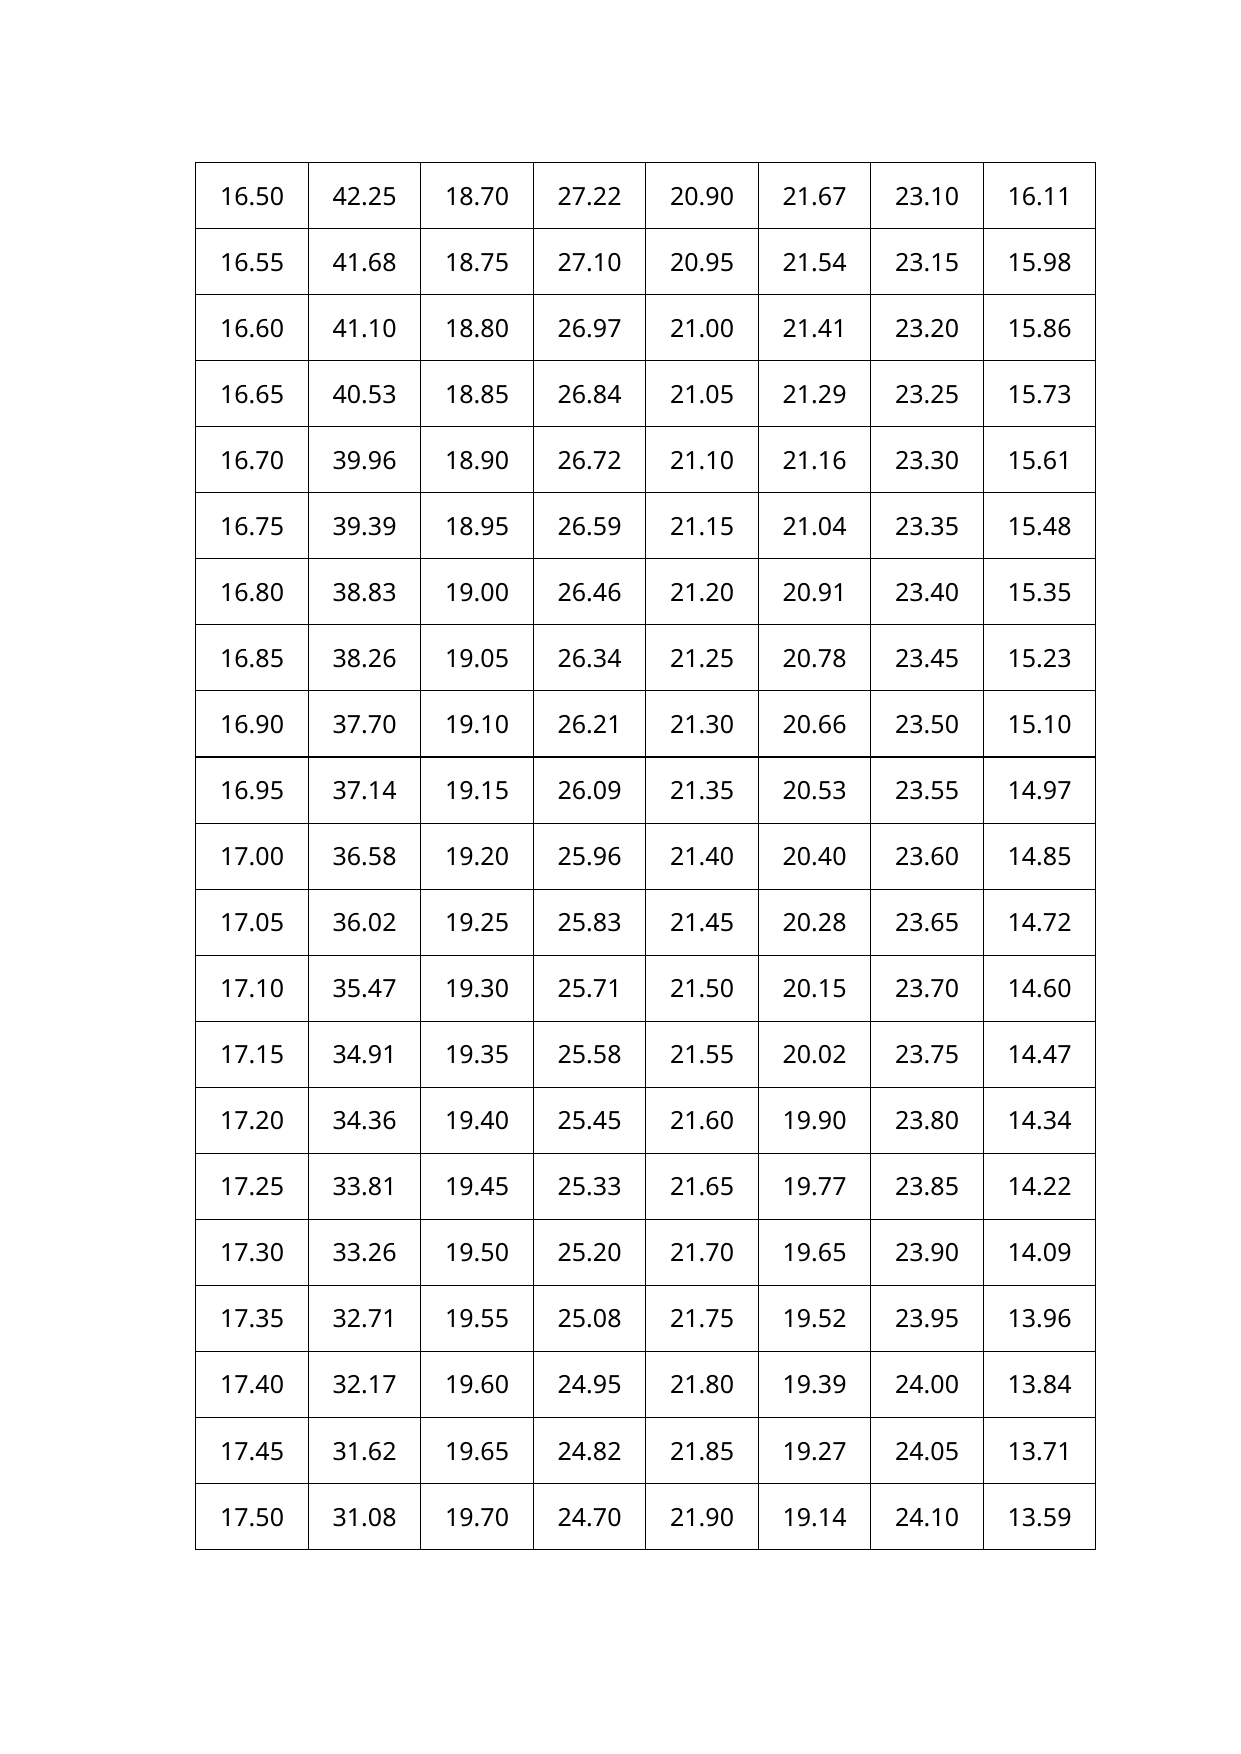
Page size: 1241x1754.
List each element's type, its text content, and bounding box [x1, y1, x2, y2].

table_cell 39.39 [309, 493, 420, 558]
table_cell 23.20 [871, 295, 983, 360]
table_cell 19.00 [421, 559, 533, 624]
table_cell 21.65 [646, 1154, 758, 1219]
table_cell 16.50 [196, 163, 308, 228]
table_cell 23.75 [871, 1022, 983, 1087]
table_cell 21.55 [646, 1022, 758, 1087]
table_cell 14.72 [984, 890, 1095, 954]
table_cell 16.70 [196, 427, 308, 492]
table_cell 21.30 [646, 691, 758, 756]
table_cell 19.90 [759, 1088, 870, 1153]
table_cell 21.35 [646, 758, 758, 822]
table_cell 18.95 [421, 493, 533, 558]
table_cell 26.21 [534, 691, 645, 756]
table_cell 23.85 [871, 1154, 983, 1219]
table_cell 17.30 [196, 1220, 308, 1285]
table_cell 26.97 [534, 295, 645, 360]
table_cell 16.75 [196, 493, 308, 558]
table_cell 21.15 [646, 493, 758, 558]
table_cell 13.71 [984, 1418, 1095, 1483]
table_cell 16.65 [196, 361, 308, 426]
table_cell 19.45 [421, 1154, 533, 1219]
table_cell 20.91 [759, 559, 870, 624]
table_cell 32.71 [309, 1286, 420, 1351]
table_cell 20.90 [646, 163, 758, 228]
table_cell 14.09 [984, 1220, 1095, 1285]
table_cell 21.20 [646, 559, 758, 624]
table_cell 23.35 [871, 493, 983, 558]
table_cell 19.70 [421, 1484, 533, 1549]
table_cell 17.20 [196, 1088, 308, 1153]
table_cell 19.05 [421, 625, 533, 690]
table_cell 37.14 [309, 758, 420, 822]
table_cell 20.40 [759, 824, 870, 888]
table_cell 19.27 [759, 1418, 870, 1483]
table_cell 24.05 [871, 1418, 983, 1483]
table_cell 21.60 [646, 1088, 758, 1153]
table_cell 36.02 [309, 890, 420, 954]
table_cell 21.16 [759, 427, 870, 492]
table_cell 24.95 [534, 1352, 645, 1417]
table_cell 16.80 [196, 559, 308, 624]
table_cell 14.34 [984, 1088, 1095, 1153]
table_cell 26.46 [534, 559, 645, 624]
table_cell 20.95 [646, 229, 758, 294]
table_cell 13.84 [984, 1352, 1095, 1417]
table_cell 38.83 [309, 559, 420, 624]
table_cell 25.08 [534, 1286, 645, 1351]
table_cell 16.95 [196, 758, 308, 822]
table_cell 25.45 [534, 1088, 645, 1153]
table_cell 19.20 [421, 824, 533, 888]
table_cell 39.96 [309, 427, 420, 492]
table_cell 23.45 [871, 625, 983, 690]
table_cell 21.25 [646, 625, 758, 690]
table_cell 23.25 [871, 361, 983, 426]
table_cell 24.00 [871, 1352, 983, 1417]
table_cell 17.35 [196, 1286, 308, 1351]
table_cell 15.98 [984, 229, 1095, 294]
table_cell 19.10 [421, 691, 533, 756]
table_cell 23.80 [871, 1088, 983, 1153]
table_cell 20.78 [759, 625, 870, 690]
table_cell 21.90 [646, 1484, 758, 1549]
table_cell 34.91 [309, 1022, 420, 1087]
table_cell 17.50 [196, 1484, 308, 1549]
table_cell 21.54 [759, 229, 870, 294]
table_cell 17.10 [196, 956, 308, 1021]
table_cell 25.33 [534, 1154, 645, 1219]
table_cell 33.81 [309, 1154, 420, 1219]
table_cell 15.73 [984, 361, 1095, 426]
table_cell 31.62 [309, 1418, 420, 1483]
table_cell 23.10 [871, 163, 983, 228]
table_cell 19.14 [759, 1484, 870, 1549]
table_cell 27.10 [534, 229, 645, 294]
table_cell 21.80 [646, 1352, 758, 1417]
table_cell 19.77 [759, 1154, 870, 1219]
table_cell 21.29 [759, 361, 870, 426]
table_cell 21.50 [646, 956, 758, 1021]
table_cell 18.75 [421, 229, 533, 294]
table_cell 15.35 [984, 559, 1095, 624]
table_cell 19.50 [421, 1220, 533, 1285]
table_cell 21.10 [646, 427, 758, 492]
table_cell 18.70 [421, 163, 533, 228]
table_cell 15.86 [984, 295, 1095, 360]
table_cell 33.26 [309, 1220, 420, 1285]
table_cell 14.85 [984, 824, 1095, 888]
table_cell 19.25 [421, 890, 533, 954]
table_cell 19.52 [759, 1286, 870, 1351]
table_cell 16.85 [196, 625, 308, 690]
table_cell 19.15 [421, 758, 533, 822]
table_cell 31.08 [309, 1484, 420, 1549]
table_cell 20.66 [759, 691, 870, 756]
table_cell 17.40 [196, 1352, 308, 1417]
table_cell 15.61 [984, 427, 1095, 492]
table_cell 17.25 [196, 1154, 308, 1219]
table_cell 25.83 [534, 890, 645, 954]
table_cell 35.47 [309, 956, 420, 1021]
table_cell 26.72 [534, 427, 645, 492]
table_cell 20.02 [759, 1022, 870, 1087]
table_cell 24.70 [534, 1484, 645, 1549]
table_cell 19.55 [421, 1286, 533, 1351]
table_cell 21.67 [759, 163, 870, 228]
table_cell 21.85 [646, 1418, 758, 1483]
table_cell 23.70 [871, 956, 983, 1021]
table_cell 17.00 [196, 824, 308, 888]
table_cell 14.97 [984, 758, 1095, 822]
table_cell 26.09 [534, 758, 645, 822]
table_cell 17.05 [196, 890, 308, 954]
table_cell 21.40 [646, 824, 758, 888]
table_cell 20.15 [759, 956, 870, 1021]
table_cell 26.34 [534, 625, 645, 690]
table_cell 26.59 [534, 493, 645, 558]
table_cell 41.68 [309, 229, 420, 294]
table_cell 16.60 [196, 295, 308, 360]
table_cell 15.48 [984, 493, 1095, 558]
table_cell 36.58 [309, 824, 420, 888]
table_cell 23.40 [871, 559, 983, 624]
table_cell 25.58 [534, 1022, 645, 1087]
table_cell 18.80 [421, 295, 533, 360]
table_cell 24.10 [871, 1484, 983, 1549]
table_cell 42.25 [309, 163, 420, 228]
table_cell 23.50 [871, 691, 983, 756]
table_cell 20.53 [759, 758, 870, 822]
table_cell 21.70 [646, 1220, 758, 1285]
table_cell 16.55 [196, 229, 308, 294]
table_cell 25.20 [534, 1220, 645, 1285]
table_cell 32.17 [309, 1352, 420, 1417]
table_cell 23.60 [871, 824, 983, 888]
table_cell 14.22 [984, 1154, 1095, 1219]
table_cell 26.84 [534, 361, 645, 426]
table_cell 16.11 [984, 163, 1095, 228]
table_cell 40.53 [309, 361, 420, 426]
table_cell 25.71 [534, 956, 645, 1021]
table_cell 19.65 [759, 1220, 870, 1285]
table_cell 23.30 [871, 427, 983, 492]
table_cell 19.60 [421, 1352, 533, 1417]
table_cell 16.90 [196, 691, 308, 756]
table_cell 19.40 [421, 1088, 533, 1153]
table_cell 14.60 [984, 956, 1095, 1021]
table_cell 24.82 [534, 1418, 645, 1483]
table_cell 38.26 [309, 625, 420, 690]
table_cell 19.39 [759, 1352, 870, 1417]
table_cell 14.47 [984, 1022, 1095, 1087]
table_cell 21.05 [646, 361, 758, 426]
table_cell 17.15 [196, 1022, 308, 1087]
table_cell 27.22 [534, 163, 645, 228]
table_cell 37.70 [309, 691, 420, 756]
table_cell 19.65 [421, 1418, 533, 1483]
table_cell 21.00 [646, 295, 758, 360]
table_cell 18.90 [421, 427, 533, 492]
table_cell 15.23 [984, 625, 1095, 690]
table_cell 41.10 [309, 295, 420, 360]
table_cell 23.90 [871, 1220, 983, 1285]
table_cell 13.59 [984, 1484, 1095, 1549]
table_cell 21.75 [646, 1286, 758, 1351]
table_cell 23.55 [871, 758, 983, 822]
table_cell 23.65 [871, 890, 983, 954]
table_cell 18.85 [421, 361, 533, 426]
table_cell 13.96 [984, 1286, 1095, 1351]
table_cell 17.45 [196, 1418, 308, 1483]
table_cell 15.10 [984, 691, 1095, 756]
table_cell 21.41 [759, 295, 870, 360]
table_cell 19.30 [421, 956, 533, 1021]
table_cell 34.36 [309, 1088, 420, 1153]
table_cell 21.04 [759, 493, 870, 558]
table_cell 25.96 [534, 824, 645, 888]
table_cell 21.45 [646, 890, 758, 954]
table_cell 23.15 [871, 229, 983, 294]
table_cell 20.28 [759, 890, 870, 954]
table_cell 19.35 [421, 1022, 533, 1087]
table_cell 23.95 [871, 1286, 983, 1351]
